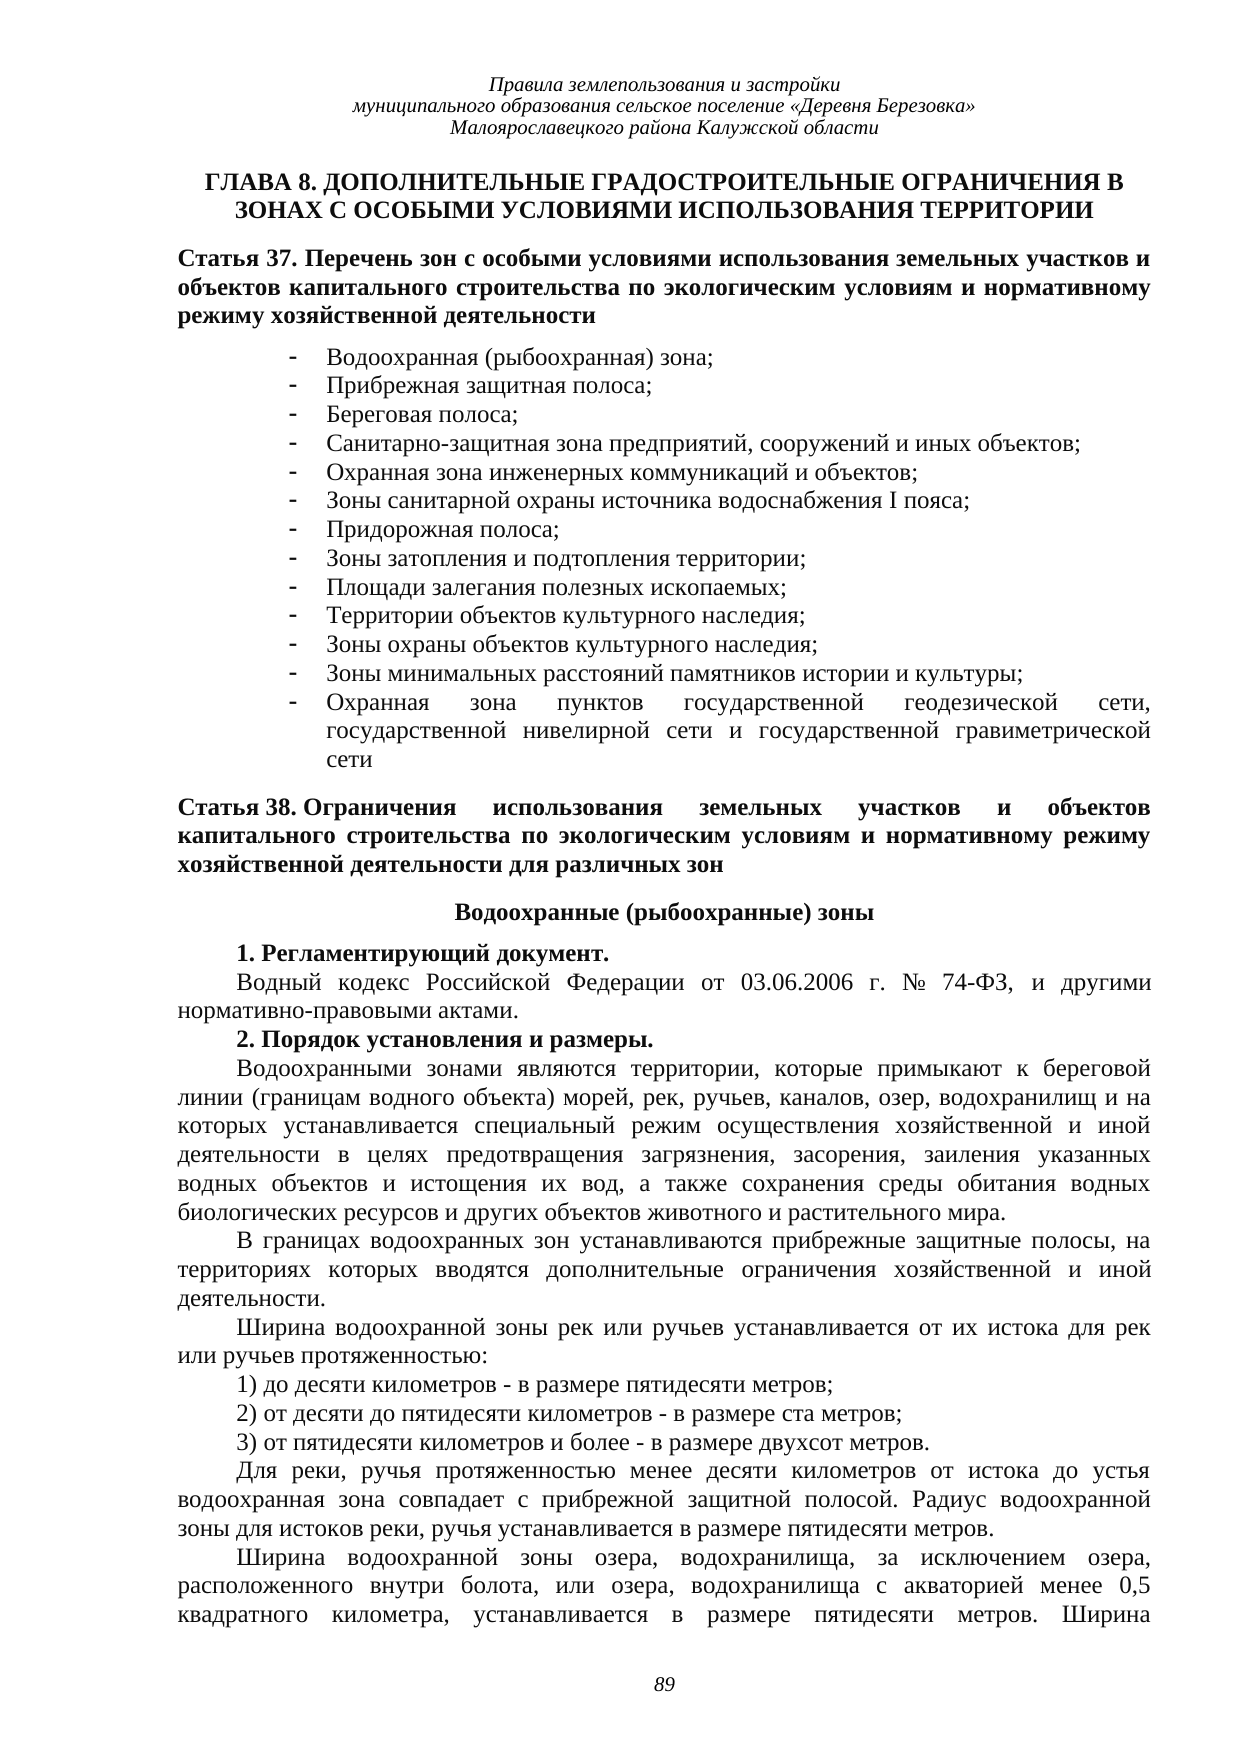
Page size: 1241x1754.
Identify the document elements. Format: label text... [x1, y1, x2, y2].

list Охранная зона инженерных коммуникаций и объектов; [288, 457, 1152, 485]
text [177, 1542, 1152, 1628]
text Водоохранные (рыбоохранные) зоны [177, 897, 1152, 925]
list Санитарно-защитная зона предприятий, сооружений и иных объектов; [288, 428, 1152, 457]
list Водоохранная (рыбоохранная) зона; [288, 342, 1152, 370]
text Статья 37. Перечень зон с особыми условиями использования земельных участков и объектов капитального строительства по экологическим условиям и нормативному режиму хозяйственной деятельности [177, 243, 1152, 329]
subtitle Глава 8. Дополнительные градостроительные ограничения в зонах с особыми условиями использования территории [177, 167, 1152, 224]
list Придорожная полоса; [288, 514, 1152, 543]
text 3) от пятидесяти километров и более - в размере двухсот метров. [177, 1427, 1152, 1455]
list Прибрежная защитная полоса; [288, 370, 1152, 399]
list Площади залегания полезных ископаемых; [288, 572, 1152, 600]
text Статья 38. Ограничения использования земельных участков и объектов капитального строительства по экологическим условиям и нормативному режиму хозяйственной деятельности для различных зон [177, 792, 1152, 878]
text 1) до десяти километров - в размере пятидесяти метров; [177, 1369, 1152, 1398]
text 1. Регламентирующий документ. [177, 938, 1152, 967]
list Территории объектов культурного наследия; [288, 600, 1152, 629]
text Водный кодекс Российской Федерации от 03.06.2006 г. № 74-ФЗ, и другими нормативно-правовыми актами. [177, 967, 1152, 1024]
text Ширина водоохранной зоны рек или ручьев устанавливается от их истока для рек или ручьев протяженностью: [177, 1312, 1152, 1369]
list Береговая полоса; [288, 399, 1152, 428]
list Зоны санитарной охраны источника водоснабжения I пояса; [288, 485, 1152, 514]
text 2. Порядок установления и размеры. [177, 1024, 1152, 1053]
list Зоны охраны объектов культурного наследия; [288, 629, 1152, 658]
text В границах водоохранных зон устанавливаются прибрежные защитные полосы, на территориях которых вводятся дополнительные ограничения хозяйственной и иной деятельности. [177, 1225, 1152, 1312]
list Охранная зона пунктов государственной геодезической сети, государственной нивелирной сети и государственной гравиметрической сети [288, 687, 1152, 773]
list Зоны затопления и подтопления территории; [288, 543, 1152, 572]
list Зоны минимальных расстояний памятников истории и культуры; [288, 658, 1152, 687]
text 2) от десяти до пятидесяти километров - в размере ста метров; [177, 1398, 1152, 1427]
text Водоохранными зонами являются территории, которые примыкают к береговой линии (границам водного объекта) морей, рек, ручьев, каналов, озер, водохранилищ и на которых устанавливается специальный режим осуществления хозяйственной и иной деятельности в целях предотвращения загрязнения, засорения, заиления указанных водных объектов и истощения их вод, а также сохранения среды обитания водных биологических ресурсов и других объектов животного и растительного мира. [177, 1053, 1152, 1225]
text Для реки, ручья протяженностью менее десяти километров от истока до устья водоохранная зона совпадает с прибрежной защитной полосой. Радиус водоохранной зоны для истоков реки, ручья устанавливается в размере пятидесяти метров. [177, 1455, 1152, 1542]
